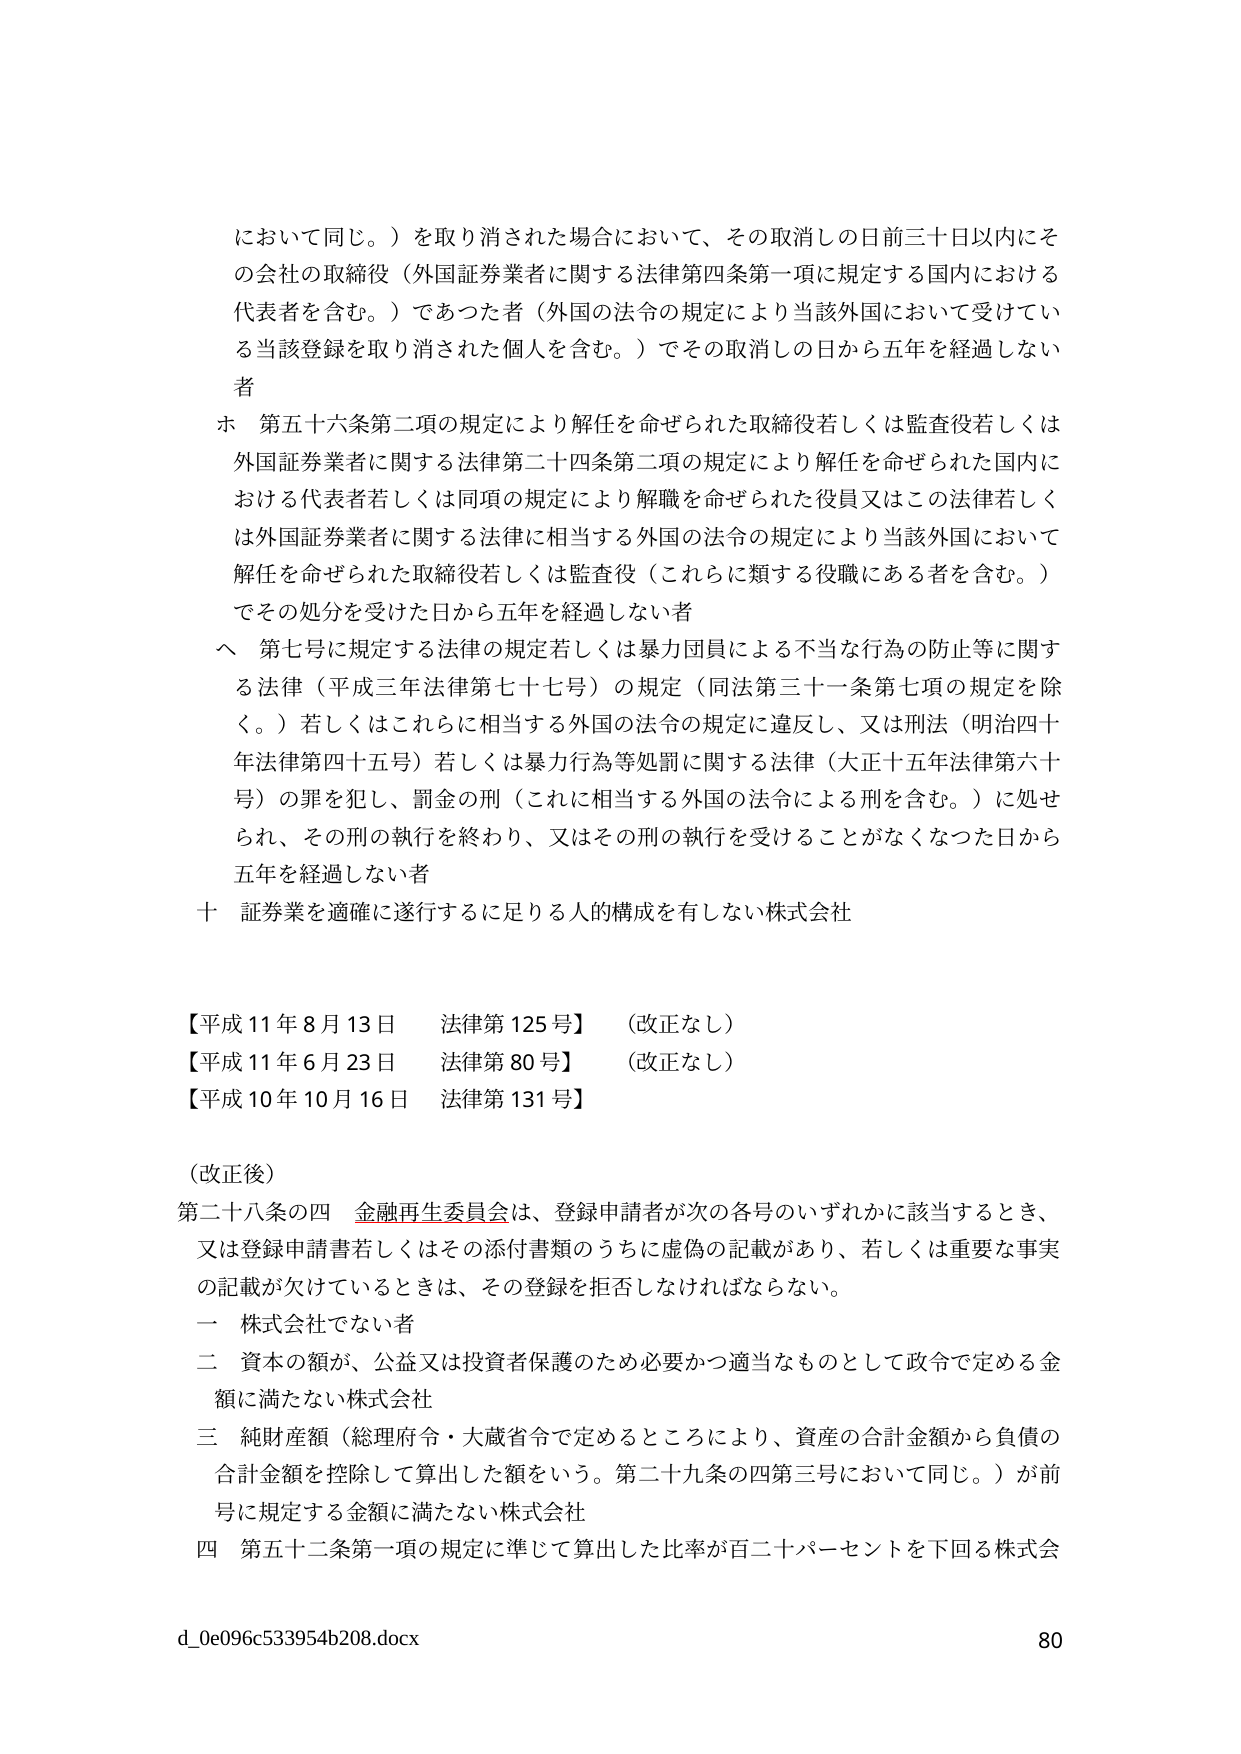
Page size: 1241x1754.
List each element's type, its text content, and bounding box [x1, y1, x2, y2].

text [196, 1529, 1063, 1567]
text 【平成11年8月13日 法律第125号】 （改正なし） [177, 1004, 1063, 1042]
text ホ 第五十六条第二項の規定により解任を命ぜられた取締役若しくは監査役若しくは外国証券業者に関する法律第二十四条第二項の規定により解任を命ぜられた国内における代表者若しくは同項の規定により解職を命ぜられた役員又はこの法律若しくは外国証券業者に関する法律に相当する外国の法令の規定により当該外国において解任を命ぜられた取締役若しくは監査役（これらに類する役職にある者を含む。）でその処分を受けた日から五年を経過しない者 [215, 404, 1063, 629]
text 【平成10年10月16日 法律第131号】 [177, 1079, 1063, 1117]
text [215, 217, 1063, 404]
text 十 証券業を適確に遂行するに足りる人的構成を有しない株式会社 [196, 892, 1063, 929]
text 【平成11年6月23日 法律第80号】 （改正なし） [177, 1042, 1063, 1079]
text 第二十八条の四 金融再生委員会は、登録申請者が次の各号のいずれかに該当するとき、又は登録申請書若しくはその添付書類のうちに虚偽の記載があり、若しくは重要な事実の記載が欠けているときは、その登録を拒否しなければならない。 [177, 1192, 1063, 1304]
text ヘ 第七号に規定する法律の規定若しくは暴力団員による不当な行為の防止等に関する法律（平成三年法律第七十七号）の規定（同法第三十一条第七項の規定を除く。）若しくはこれらに相当する外国の法令の規定に違反し、又は刑法（明治四十年法律第四十五号）若しくは暴力行為等処罰に関する法律（大正十五年法律第六十号）の罪を犯し、罰金の刑（これに相当する外国の法令による刑を含む。）に処せられ、その刑の執行を終わり、又はその刑の執行を受けることがなくなつた日から五年を経過しない者 [215, 629, 1063, 892]
text （改正後） [177, 1154, 1063, 1192]
text 三 純財産額（総理府令・大蔵省令で定めるところにより、資産の合計金額から負債の合計金額を控除して算出した額をいう。第二十九条の四第三号において同じ。）が前号に規定する金額に満たない株式会社 [196, 1417, 1063, 1529]
text 一 株式会社でない者 [196, 1304, 1063, 1342]
text 二 資本の額が、公益又は投資者保護のため必要かつ適当なものとして政令で定める金額に満たない株式会社 [196, 1342, 1063, 1417]
